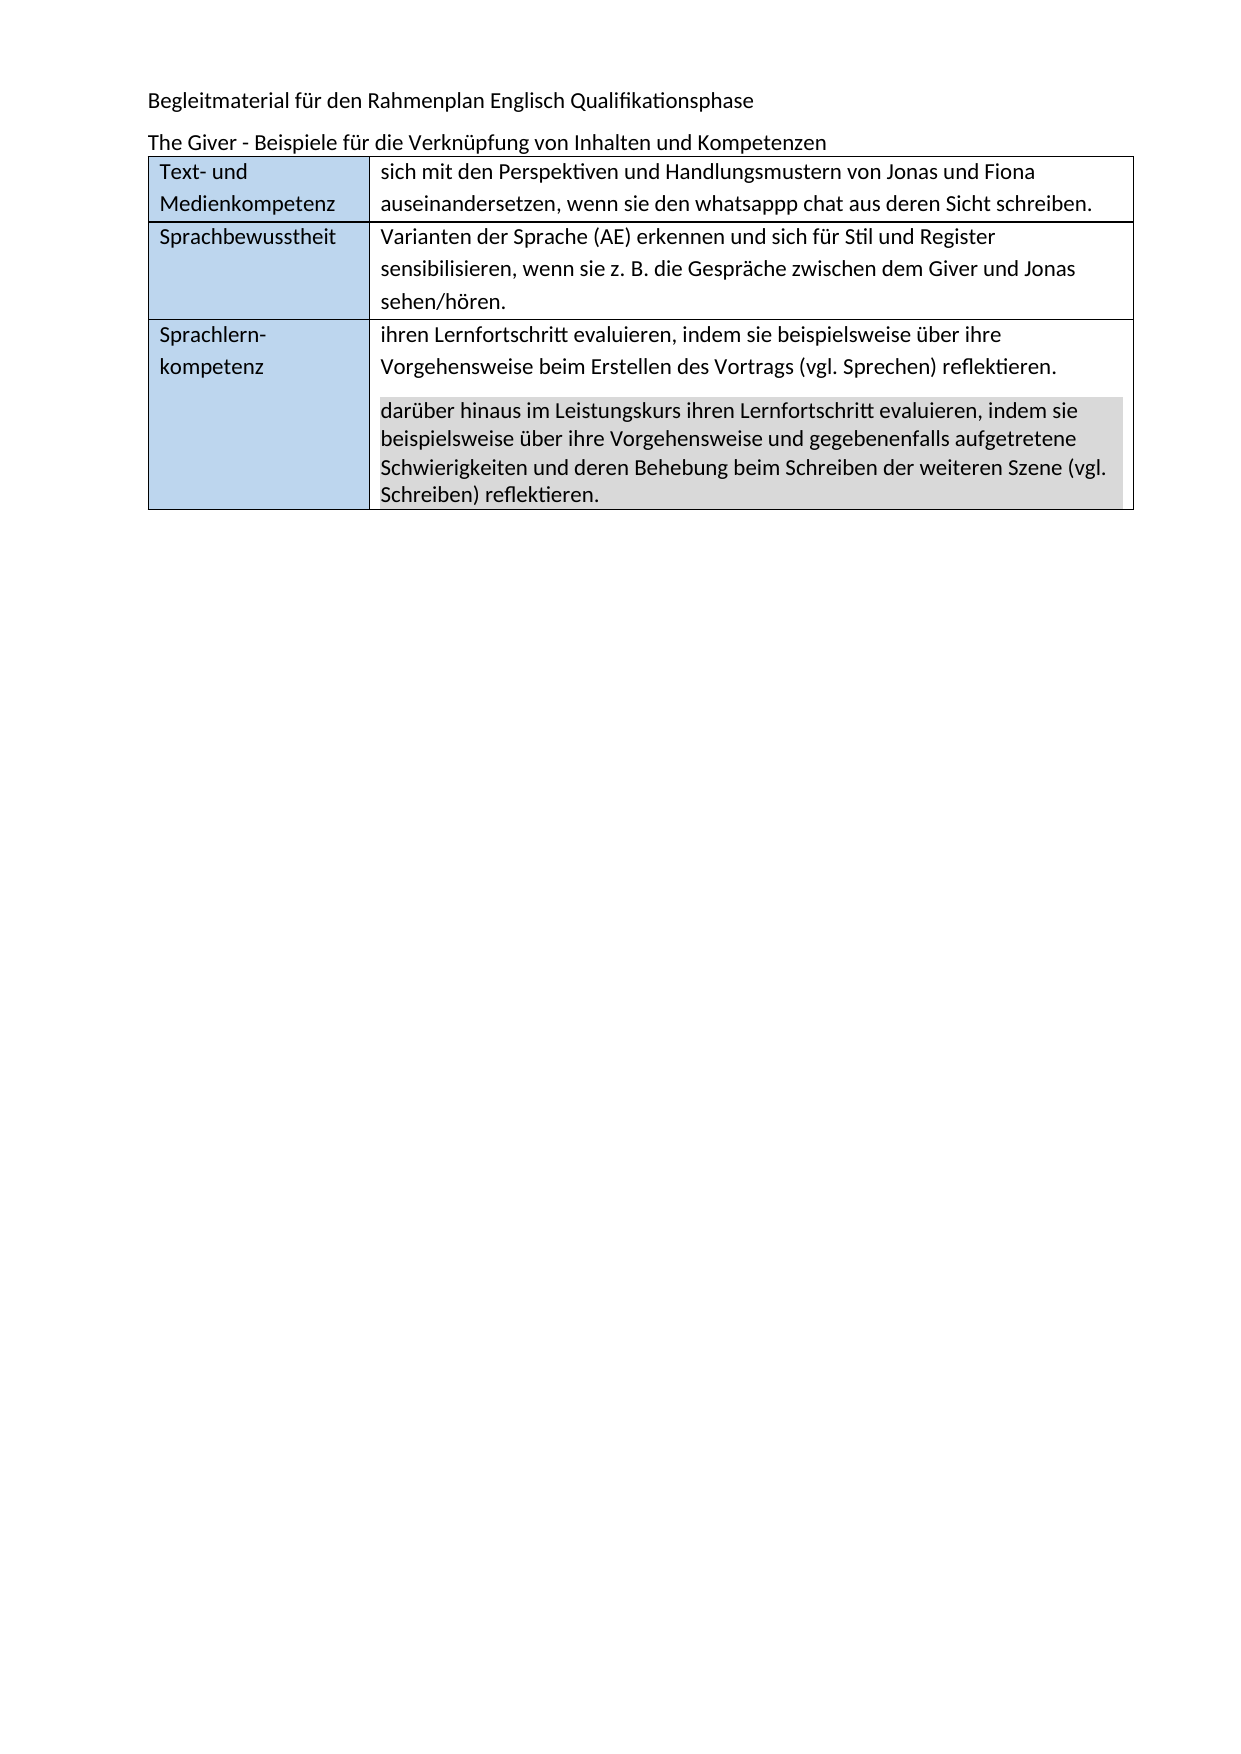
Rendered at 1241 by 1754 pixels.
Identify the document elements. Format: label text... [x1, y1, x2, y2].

table_cell Sprachbewusstheit [149, 223, 369, 319]
table_cell Text- und Medienkompetenz [149, 157, 369, 221]
table_cell ihren Lernfortschritt evaluieren, indem sie beispielsweise über ihre Vorgehensweise beim Erstellen des Vortrags (vgl. Sprechen) reflektieren. darüber hinaus im Leistungskurs ihren Lernfortschritt evaluieren, indem sie beispielsweise über ihre Vorgehensweise und gegebenenfalls aufgetretene Schwierigkeiten und deren Behebung beim Schreiben der weiteren Szene (vgl. Schreiben) reflektieren. [370, 320, 1133, 509]
table_cell Sprachlern-kompetenz [149, 320, 369, 509]
table_cell sich mit den Perspektiven und Handlungsmustern von Jonas und Fiona auseinandersetzen, wenn sie den whatsappp chat aus deren Sicht schreiben. [370, 157, 1133, 221]
table_cell Varianten der Sprache (AE) erkennen und sich für Stil und Register sensibilisieren, wenn sie z. B. die Gespräche zwischen dem Giver und Jonas sehen/hören. [370, 223, 1133, 319]
